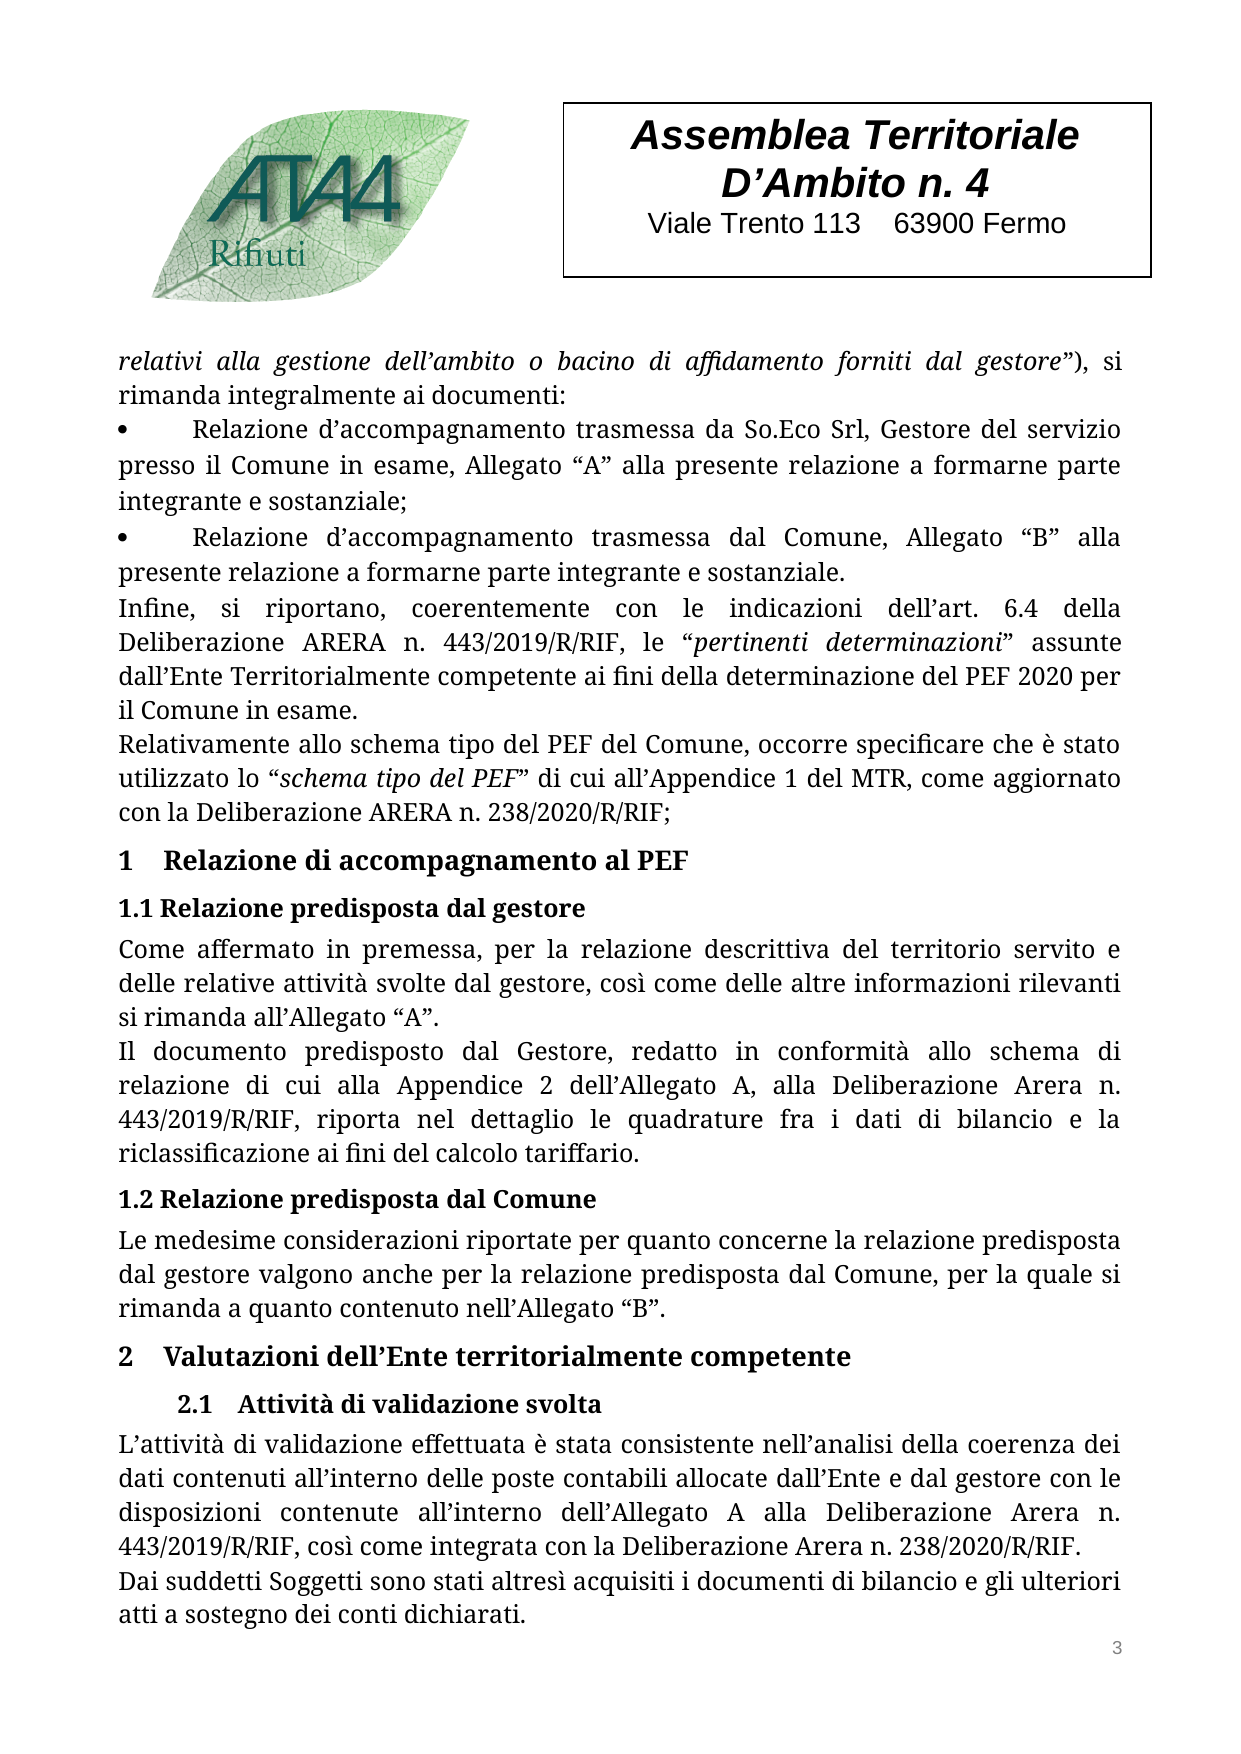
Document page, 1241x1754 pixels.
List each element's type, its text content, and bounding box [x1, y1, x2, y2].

text Infine, si riportano, coerentemente con le indicazioni dell’art. 6.4 della Deliberazione ARERA n. 443/2019/R/RIF, le “pertinenti determinazioni” assunte dall’Ente Territorialmente competente ai fini della determinazione del PEF 2020 per il Comune in esame. [118, 591, 1122, 727]
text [118, 344, 1122, 412]
text L’attività di validazione effettuata è stata consistente nell’analisi della coerenza dei dati contenuti all’interno delle poste contabili allocate dall’Ente e dal gestore con le disposizioni contenute all’interno dell’Allegato A alla Deliberazione Arera n. 443/2019/R/RIF, così come integrata con la Deliberazione Arera n. 238/2020/R/RIF. [118, 1427, 1122, 1563]
subtitle 1.1 Relazione predisposta dal gestore [118, 891, 1122, 925]
text Dai suddetti Soggetti sono stati altresì acquisiti i documenti di bilancio e gli ulteriori atti a sostegno dei conti dichiarati. [118, 1563, 1122, 1631]
list Relazione d’accompagnamento trasmessa dal Comune, Allegato “B” alla presente relazione a formarne parte integrante e sostanziale. [118, 519, 1122, 589]
subtitle Attività di validazione svolta [177, 1387, 1122, 1421]
text Il documento predisposto dal Gestore, redatto in conformità allo schema di relazione di cui alla Appendice 2 dell’Allegato A, alla Deliberazione Arera n. 443/2019/R/RIF, riporta nel dettaglio le quadrature fra i dati di bilancio e la riclassificazione ai fini del calcolo tariffario. [118, 1033, 1122, 1170]
text Relativamente allo schema tipo del PEF del Comune, occorre specificare che è stato utilizzato lo “schema tipo del PEF” di cui all’Appendice 1 del MTR, come aggiornato con la Deliberazione ARERA n. 238/2020/R/RIF; [118, 727, 1122, 829]
subtitle Relazione di accompagnamento al PEF [118, 842, 1122, 878]
list Relazione d’accompagnamento trasmessa da So.Eco Srl, Gestore del servizio presso il Comune in esame, Allegato “A” alla presente relazione a formarne parte integrante e sostanziale; [118, 412, 1122, 517]
subtitle 1.2 Relazione predisposta dal Comune [118, 1182, 1122, 1216]
text Le medesime considerazioni riportate per quanto concerne la relazione predisposta dal gestore valgono anche per la relazione predisposta dal Comune, per la quale si rimanda a quanto contenuto nell’Allegato “B”. [118, 1222, 1122, 1325]
text Come affermato in premessa, per la relazione descrittiva del territorio servito e delle relative attività svolte dal gestore, così come delle altre informazioni rilevanti si rimanda all’Allegato “A”. [118, 931, 1122, 1033]
subtitle Valutazioni dell’Ente territorialmente competente [118, 1337, 1122, 1374]
